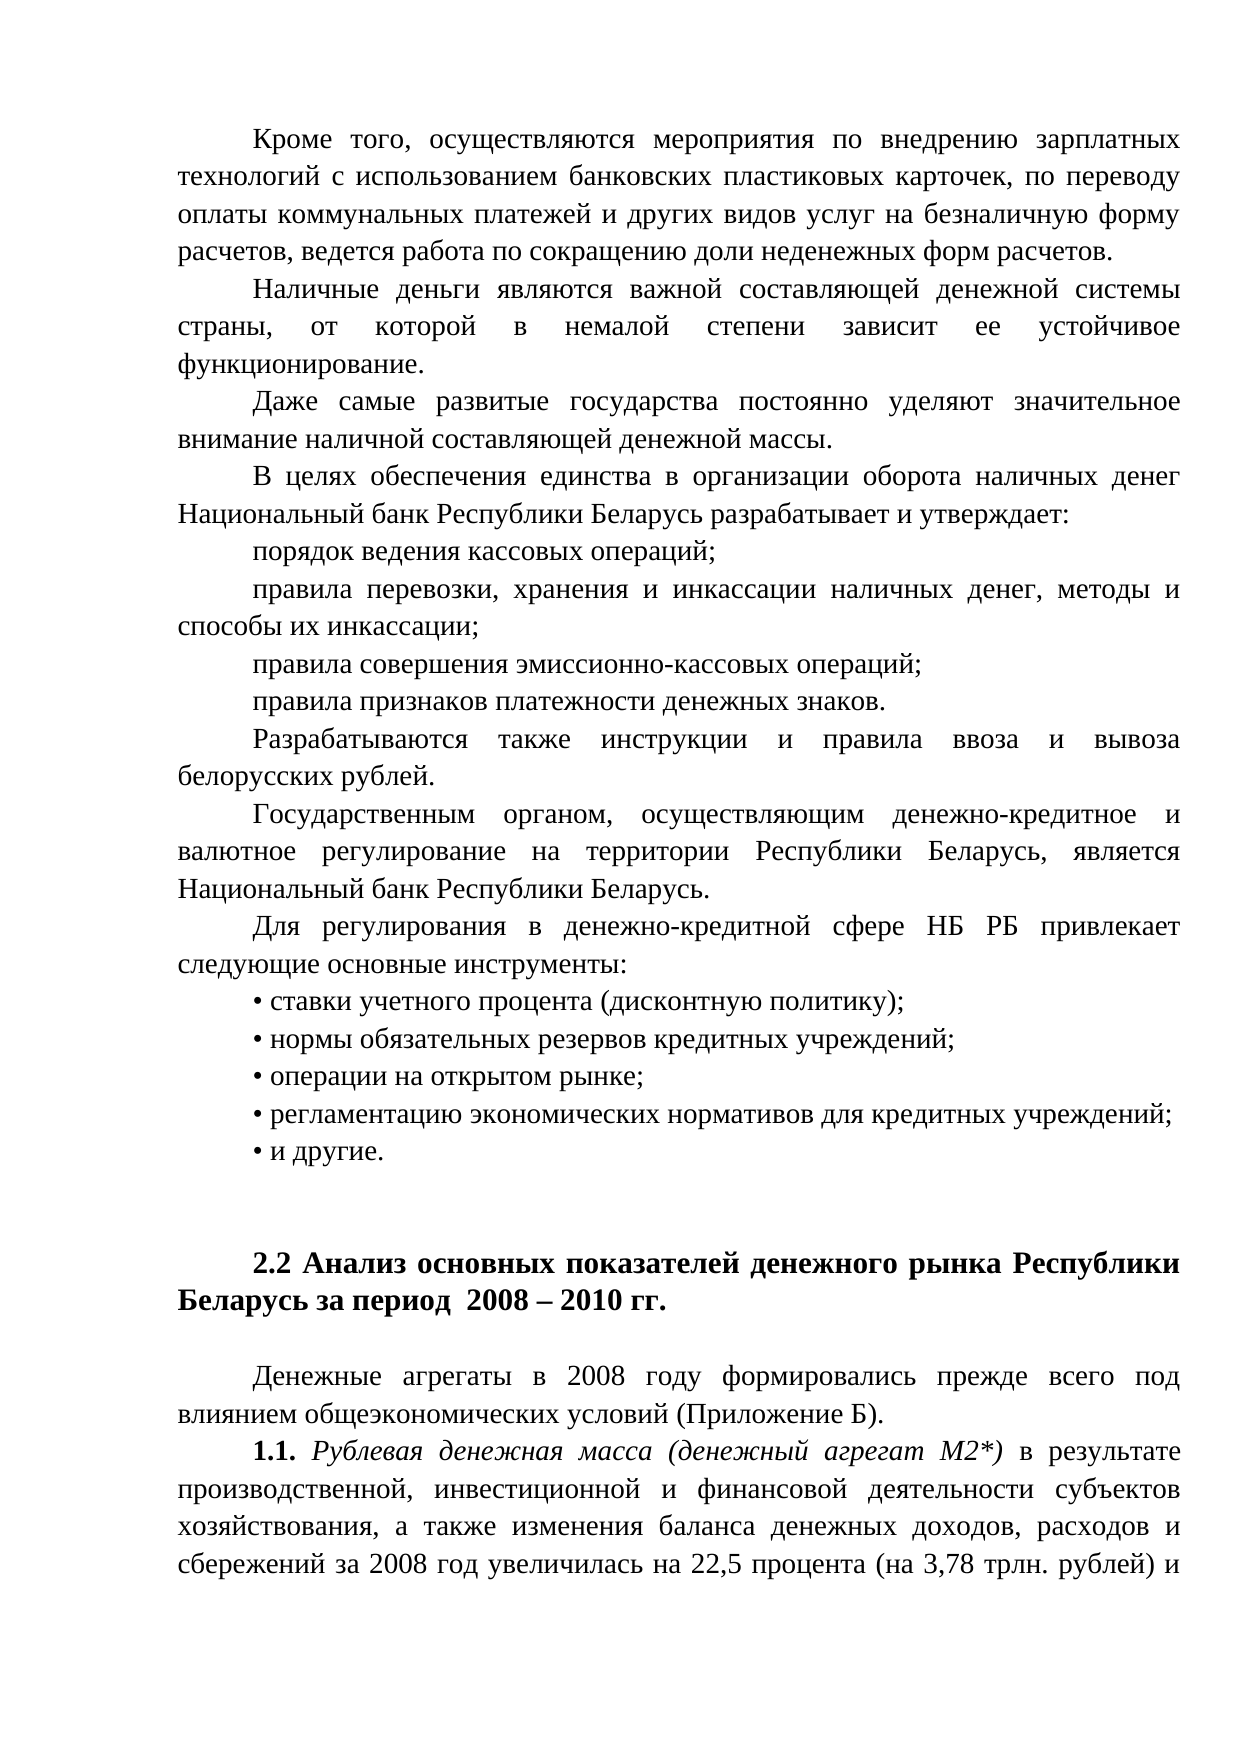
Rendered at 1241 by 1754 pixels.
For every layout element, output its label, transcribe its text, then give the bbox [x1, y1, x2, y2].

text Денежные агрегаты в 2008 году формировались прежде всего под влиянием общеэкономических условий (Приложение Б). [177, 1356, 1181, 1431]
subtitle Наличные деньги являются важной составляющей денежной системы страны, от которой в немалой степени зависит ее устойчивое функционирование. [177, 268, 1181, 381]
text порядок ведения кассовых операций; [177, 531, 1181, 568]
text правила перевозки, хранения и инкассации наличных денег, методы и способы их инкассации; [177, 568, 1181, 643]
text правила признаков платежности денежных знаков. [177, 681, 1181, 718]
text Для регулирования в денежно-кредитной сфере НБ РБ привлекает следующие основные инструменты: [177, 906, 1181, 981]
text 2.2 Анализ основных показателей денежного рынка Республики Беларусь за период 2008 – 2010 гг. [177, 1243, 1181, 1318]
text • ставки учетного процента (дисконтную политику); [177, 981, 1181, 1018]
text Даже самые развитые государства постоянно уделяют значительное внимание наличной составляющей денежной массы. [177, 381, 1181, 456]
text • нормы обязательных резервов кредитных учреждений; [177, 1018, 1181, 1056]
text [177, 1431, 1181, 1581]
text • и другие. [177, 1131, 1181, 1168]
text • регламентацию экономических нормативов для кредитных учреждений; [177, 1093, 1181, 1131]
subtitle Разрабатываются также инструкции и правила ввоза и вывоза белорусских рублей. [177, 718, 1181, 793]
subtitle Кроме того, осуществляются мероприятия по внедрению зарплатных технологий с использованием банковских пластиковых карточек, по переводу оплаты коммунальных платежей и других видов услуг на безналичную форму расчетов, ведется работа по сокращению доли неденежных форм расчетов. [177, 118, 1181, 268]
text • операции на открытом рынке; [177, 1056, 1181, 1093]
text правила совершения эмиссионно-кассовых операций; [177, 643, 1181, 681]
text В целях обеспечения единства в организации оборота наличных денег Национальный банк Республики Беларусь разрабатывает и утверждает: [177, 456, 1181, 531]
subtitle Государственным органом, осуществляющим денежно-кредитное и валютное регулирование на территории Республики Беларусь, является Национальный банк Республики Беларусь. [177, 793, 1181, 906]
